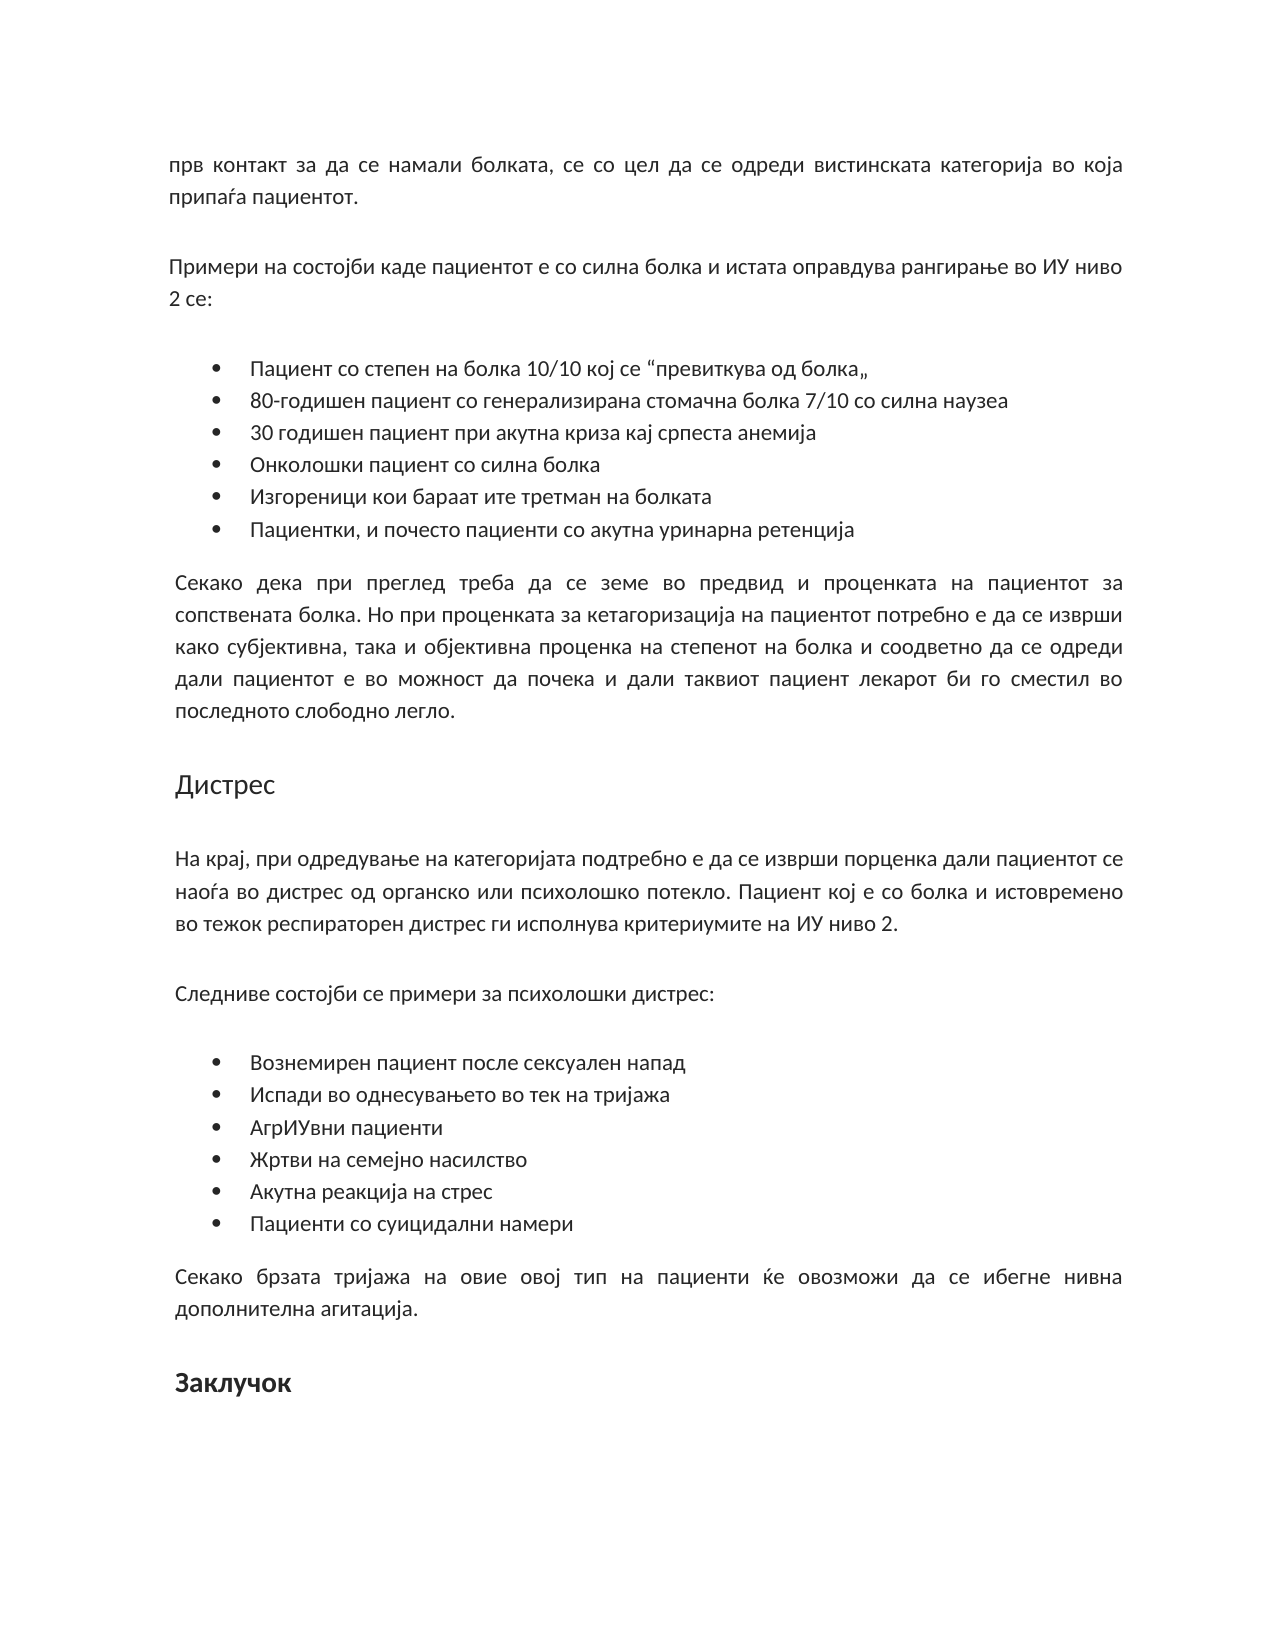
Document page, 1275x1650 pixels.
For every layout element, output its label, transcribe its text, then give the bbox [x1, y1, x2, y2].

list Онколошки пациент со силна болка [212, 450, 1125, 478]
list 80-годишен пациент со генерализирана стомачна болка 7/10 со силна наузеа [212, 386, 1125, 414]
text На крај, при одредување на категоријата подтребно е да се изврши порценка дали пациентот се наоѓа во дистрес од органско или психолошко потекло. Пациент кој е со болка и истовремено во тежок респираторен дистрес ги исполнува критериумите на ИУ ниво 2. [175, 844, 1125, 937]
list Пациенти со суицидални намери [212, 1209, 1125, 1237]
text Примери на состојби каде пациентот е со силна болка и истата оправдува рангирање во ИУ ниво 2 се: [169, 252, 1125, 312]
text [169, 150, 1125, 210]
text Следниве состојби се примери за психолошки дистрес: [175, 979, 1125, 1007]
list Испади во однесувањето во тек на тријажа [212, 1081, 1125, 1108]
list Акутна реакција на стрес [212, 1177, 1125, 1205]
text Заклучок [175, 1364, 1125, 1400]
list Пациентки, и почесто пациенти со акутна уринарна ретенција [212, 515, 1125, 543]
list Изгореници кои бараат ите третман на болката [212, 482, 1125, 511]
list Пациент со степен на болка 10/10 кој се “превиткува од болка„ [212, 354, 1125, 382]
list 30 годишен пациент при акутна криза кај српеста анемија [212, 418, 1125, 446]
list АгрИУвни пациенти [212, 1113, 1125, 1141]
text Секако дека при преглед треба да се земе во предвид и проценката на пациентот за сопствената болка. Но при проценката за кетагоризација на пациентот потребно е да се изврши како субјективна, така и објективна проценка на степенот на болка и соодветно да се одреди дали пациентот е во можност да почека и дали таквиот пациент лекарот би го сместил во последното слободно легло. [175, 568, 1125, 724]
text Секако брзата тријажа на овие овој тип на пациенти ќе овозможи да се ибегне нивна дополнителна агитација. [175, 1262, 1125, 1322]
list Жртви на семејно насилство [212, 1145, 1125, 1173]
list Вознемирен пациент после сексуален напад [212, 1048, 1125, 1076]
text Дистрес [175, 766, 1125, 802]
